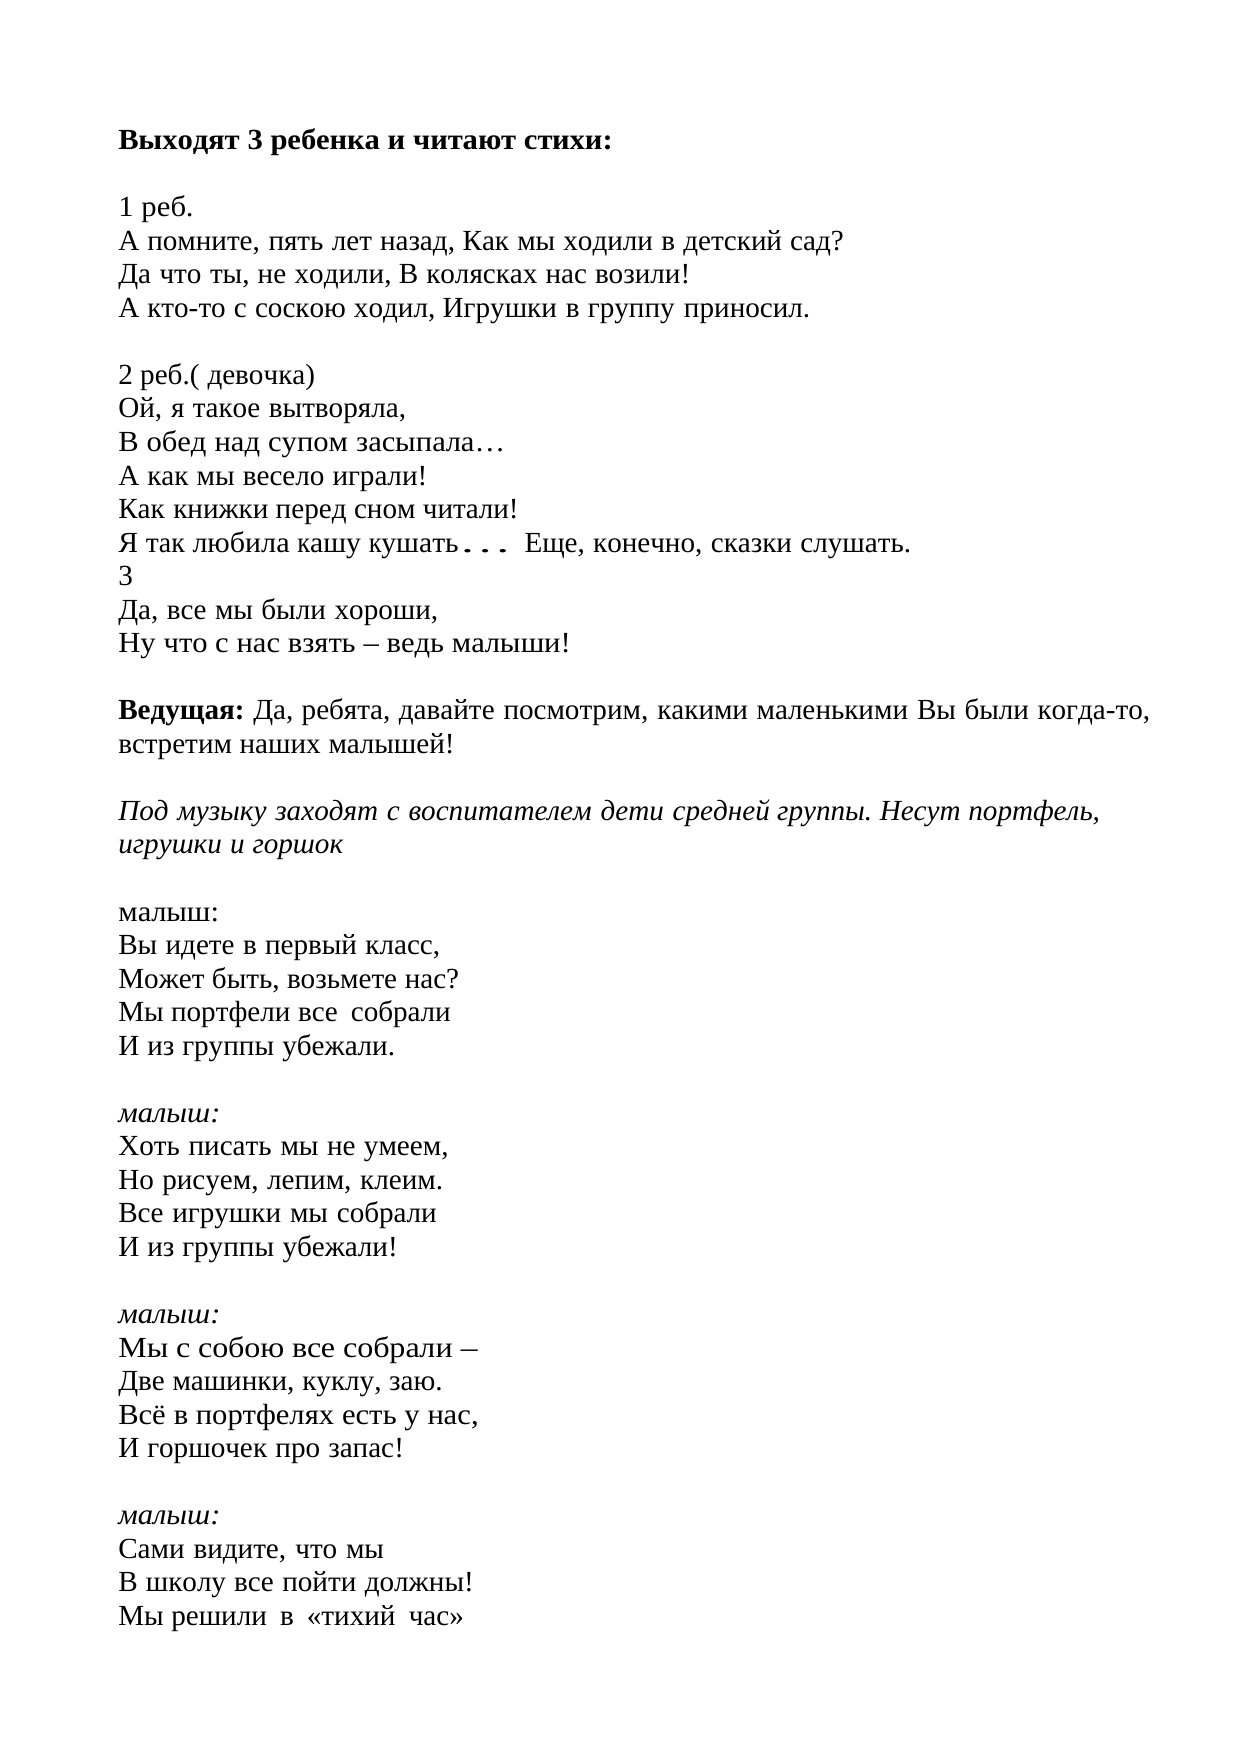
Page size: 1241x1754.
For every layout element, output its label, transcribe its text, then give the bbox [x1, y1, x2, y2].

text 1 реб. [118, 189, 1152, 223]
text Как книжки перед сном читали! [118, 491, 1152, 525]
text Под музыку заходят с воспитателем дети средней группы. Несут портфель, игрушки и горшок [118, 793, 1152, 860]
text малыш: [118, 1095, 1152, 1128]
text А как мы весело играли! [118, 458, 1152, 491]
text Да, все мы были хороши, [118, 592, 1152, 625]
text И горшочек про запас! [118, 1430, 1152, 1464]
text Мы с собою все собрали – [118, 1330, 1152, 1363]
text Сами видите, что мы [118, 1531, 1152, 1564]
text Вы идете в первый класс, [118, 927, 1152, 961]
text В школу все пойти должны! [118, 1564, 1152, 1598]
text Всё в портфелях есть у нас, [118, 1397, 1152, 1430]
text 2 реб.( девочка) [118, 357, 1152, 391]
text В обед над супом засыпала… [118, 424, 1152, 458]
text Но рисуем, лепим, клеим. [118, 1162, 1152, 1196]
text Все игрушки мы собрали [118, 1196, 1152, 1229]
text Мы портфели все собрали [118, 994, 1152, 1028]
text Ведущая: Да, ребята, давайте посмотрим, какими маленькими Вы были когда-то, встретим наших малышей! [118, 692, 1152, 759]
text Выходят 3 ребенка и читают стихи: [118, 122, 1152, 156]
text А кто-то с соскою ходил, Игрушки в группу приносил. [118, 290, 1152, 323]
text 3 [118, 558, 1152, 592]
text Я так любила кашу кушать… Еще, конечно, сказки слушать. [118, 525, 1152, 558]
text Ой, я такое вытворяла, [118, 391, 1152, 424]
text малыш: [118, 894, 1152, 927]
text Хоть писать мы не умеем, [118, 1128, 1152, 1162]
text А помните, пять лет назад, Как мы ходили в детский сад? [118, 223, 1152, 256]
text малыш: [118, 1296, 1152, 1330]
text Может быть, возьмете нас? [118, 961, 1152, 994]
text малыш: [118, 1497, 1152, 1531]
text И из группы убежали. [118, 1028, 1152, 1061]
text Да что ты, не ходили, В колясках нас возили! [118, 256, 1152, 290]
text И из группы убежали! [118, 1229, 1152, 1263]
text Мы решили в «тихий час» [118, 1598, 1152, 1632]
text Ну что с нас взять – ведь малыши! [118, 625, 1152, 659]
text Две машинки, куклу, заю. [118, 1363, 1152, 1397]
